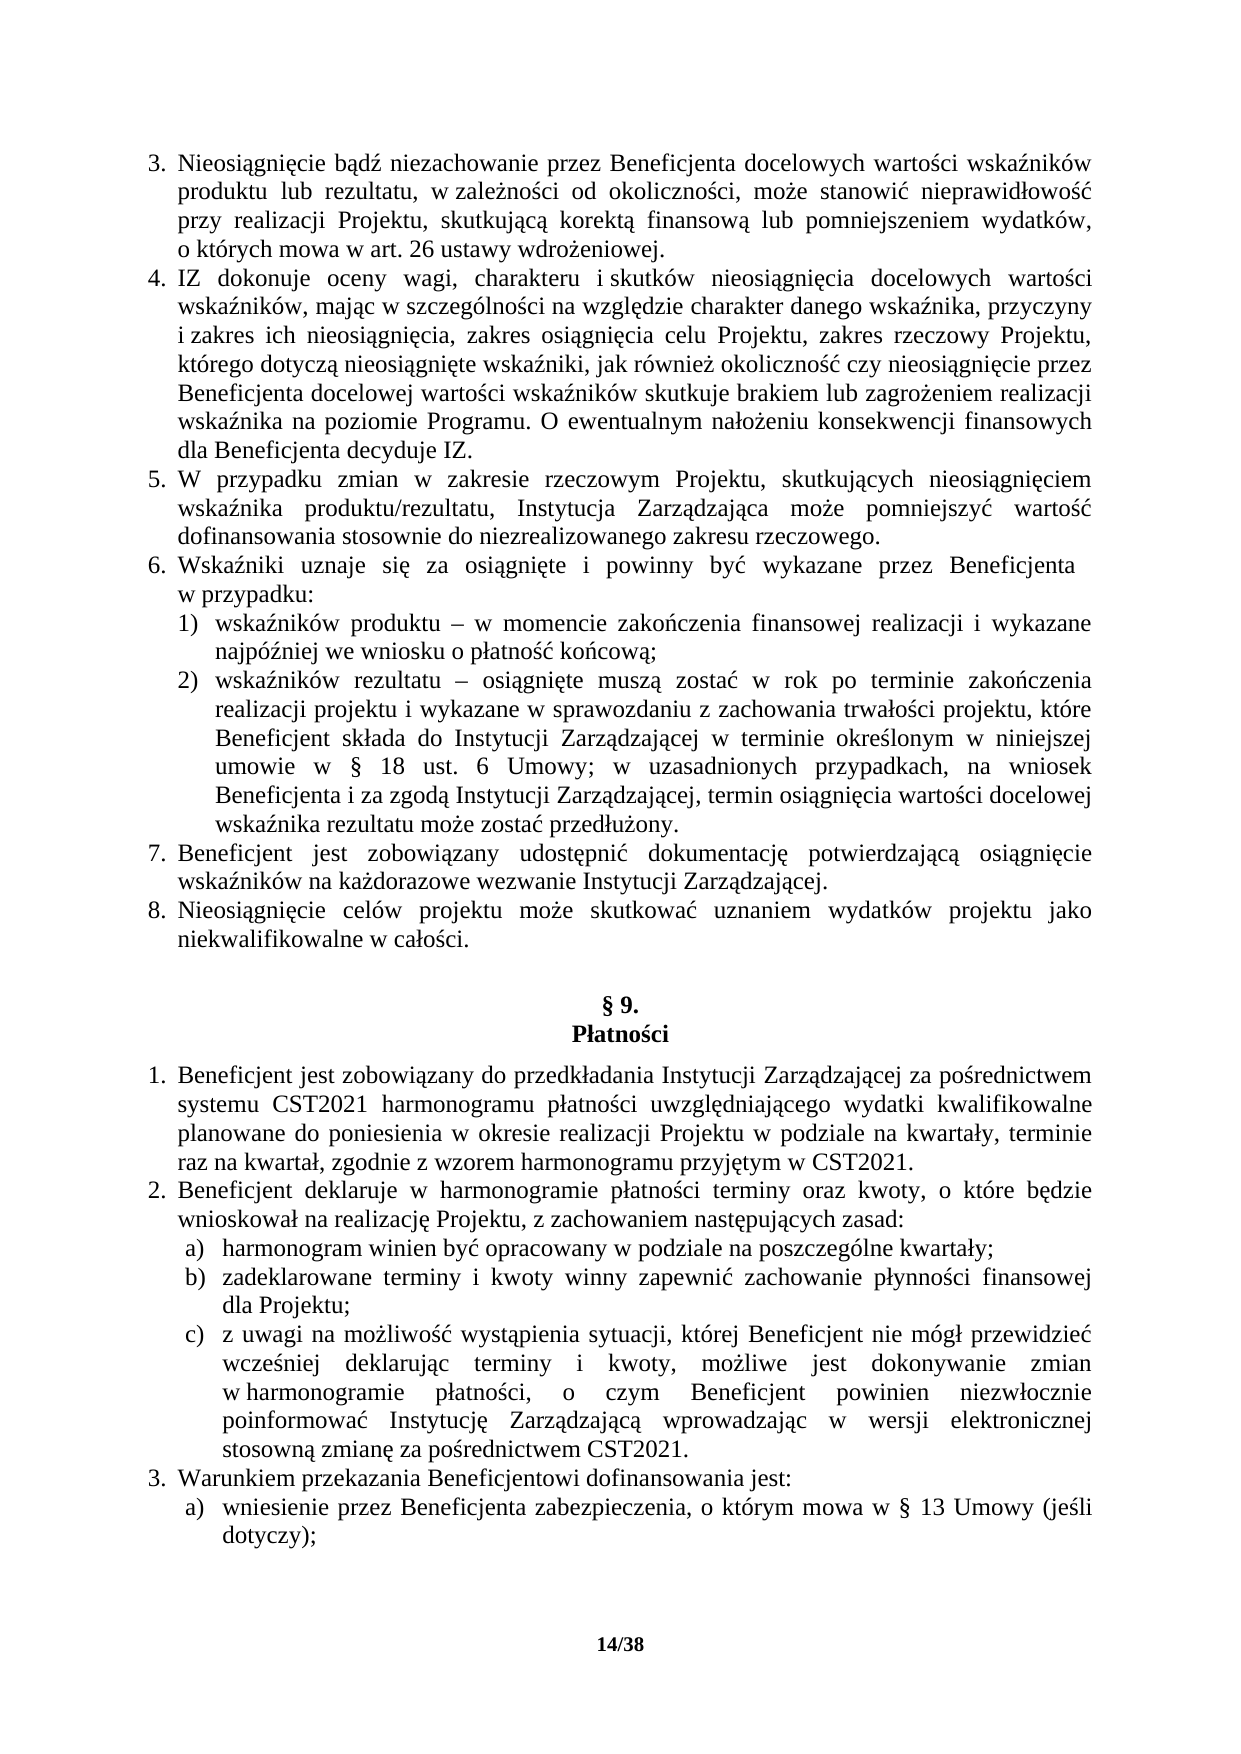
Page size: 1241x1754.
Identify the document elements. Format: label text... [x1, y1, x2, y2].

list z uwagi na możliwość wystąpienia sytuacji, której Beneficjent nie mógł przewidzieć wcześniej deklarując terminy i kwoty, możliwe jest dokonywanie zmian w harmonogramie płatności, o czym Beneficjent powinien niezwłocznie poinformować Instytucję Zarządzającą wprowadzając w wersji elektronicznej stosowną zmianę za pośrednictwem CST2021. [185, 1319, 1093, 1463]
list Warunkiem przekazania Beneficjentowi dofinansowania jest: [148, 1463, 1093, 1492]
text § 9. Płatności [148, 990, 1093, 1048]
list Beneficjent jest zobowiązany udostępnić dokumentację potwierdzającą osiągnięcie wskaźników na każdorazowe wezwanie Instytucji Zarządzającej. [148, 838, 1093, 895]
list wniesienie przez Beneficjenta zabezpieczenia, o którym mowa w § 13 Umowy (jeśli dotyczy); [185, 1492, 1093, 1549]
list harmonogram winien być opracowany w podziale na poszczególne kwartały; [185, 1233, 1093, 1262]
list Nieosiągnięcie celów projektu może skutkować uznaniem wydatków projektu jako niekwalifikowalne w całości. [148, 895, 1093, 953]
list wskaźników produktu – w momencie zakończenia finansowej realizacji i wykazane najpóźniej we wniosku o płatność końcową; [177, 608, 1093, 665]
list IZ dokonuje oceny wagi, charakteru i skutków nieosiągnięcia docelowych wartości wskaźników, mając w szczególności na względzie charakter danego wskaźnika, przyczyny i zakres ich nieosiągnięcia, zakres osiągnięcia celu Projektu, zakres rzeczowy Projektu, którego dotyczą nieosiągnięte wskaźniki, jak również okoliczność czy nieosiągnięcie przez Beneficjenta docelowej wartości wskaźników skutkuje brakiem lub zagrożeniem realizacji wskaźnika na poziomie Programu. O ewentualnym nałożeniu konsekwencji finansowych dla Beneficjenta decyduje IZ. [148, 263, 1093, 464]
list Beneficjent jest zobowiązany do przedkładania Instytucji Zarządzającej za pośrednictwem systemu CST2021 harmonogramu płatności uwzględniającego wydatki kwalifikowalne planowane do poniesienia w okresie realizacji Projektu w podziale na kwartały, terminie raz na kwartał, zgodnie z wzorem harmonogramu przyjętym w CST2021. [148, 1060, 1093, 1175]
list wskaźników rezultatu – osiągnięte muszą zostać w rok po terminie zakończenia realizacji projektu i wykazane w sprawozdaniu z zachowania trwałości projektu, które Beneficjent składa do Instytucji Zarządzającej w terminie określonym w niniejszej umowie w § 18 ust. 6 Umowy; w uzasadnionych przypadkach, na wniosek Beneficjenta i za zgodą Instytucji Zarządzającej, termin osiągnięcia wartości docelowej wskaźnika rezultatu może zostać przedłużony. [177, 665, 1093, 838]
list W przypadku zmian w zakresie rzeczowym Projektu, skutkujących nieosiągnięciem wskaźnika produktu/rezultatu, Instytucja Zarządzająca może pomniejszyć wartość dofinansowania stosownie do niezrealizowanego zakresu rzeczowego. [148, 464, 1093, 550]
list Nieosiągnięcie bądź niezachowanie przez Beneficjenta docelowych wartości wskaźników produktu lub rezultatu, w zależności od okoliczności, może stanowić nieprawidłowość przy realizacji Projektu, skutkującą korektą finansową lub pomniejszeniem wydatków, o których mowa w art. 26 ustawy wdrożeniowej. [148, 148, 1093, 263]
list Beneficjent deklaruje w harmonogramie płatności terminy oraz kwoty, o które będzie wnioskował na realizację Projektu, z zachowaniem następujących zasad: [148, 1175, 1093, 1233]
list zadeklarowane terminy i kwoty winny zapewnić zachowanie płynności finansowej dla Projektu; [185, 1262, 1093, 1319]
list Wskaźniki uznaje się za osiągnięte i powinny być wykazane przez Beneficjenta w przypadku: [148, 550, 1093, 608]
